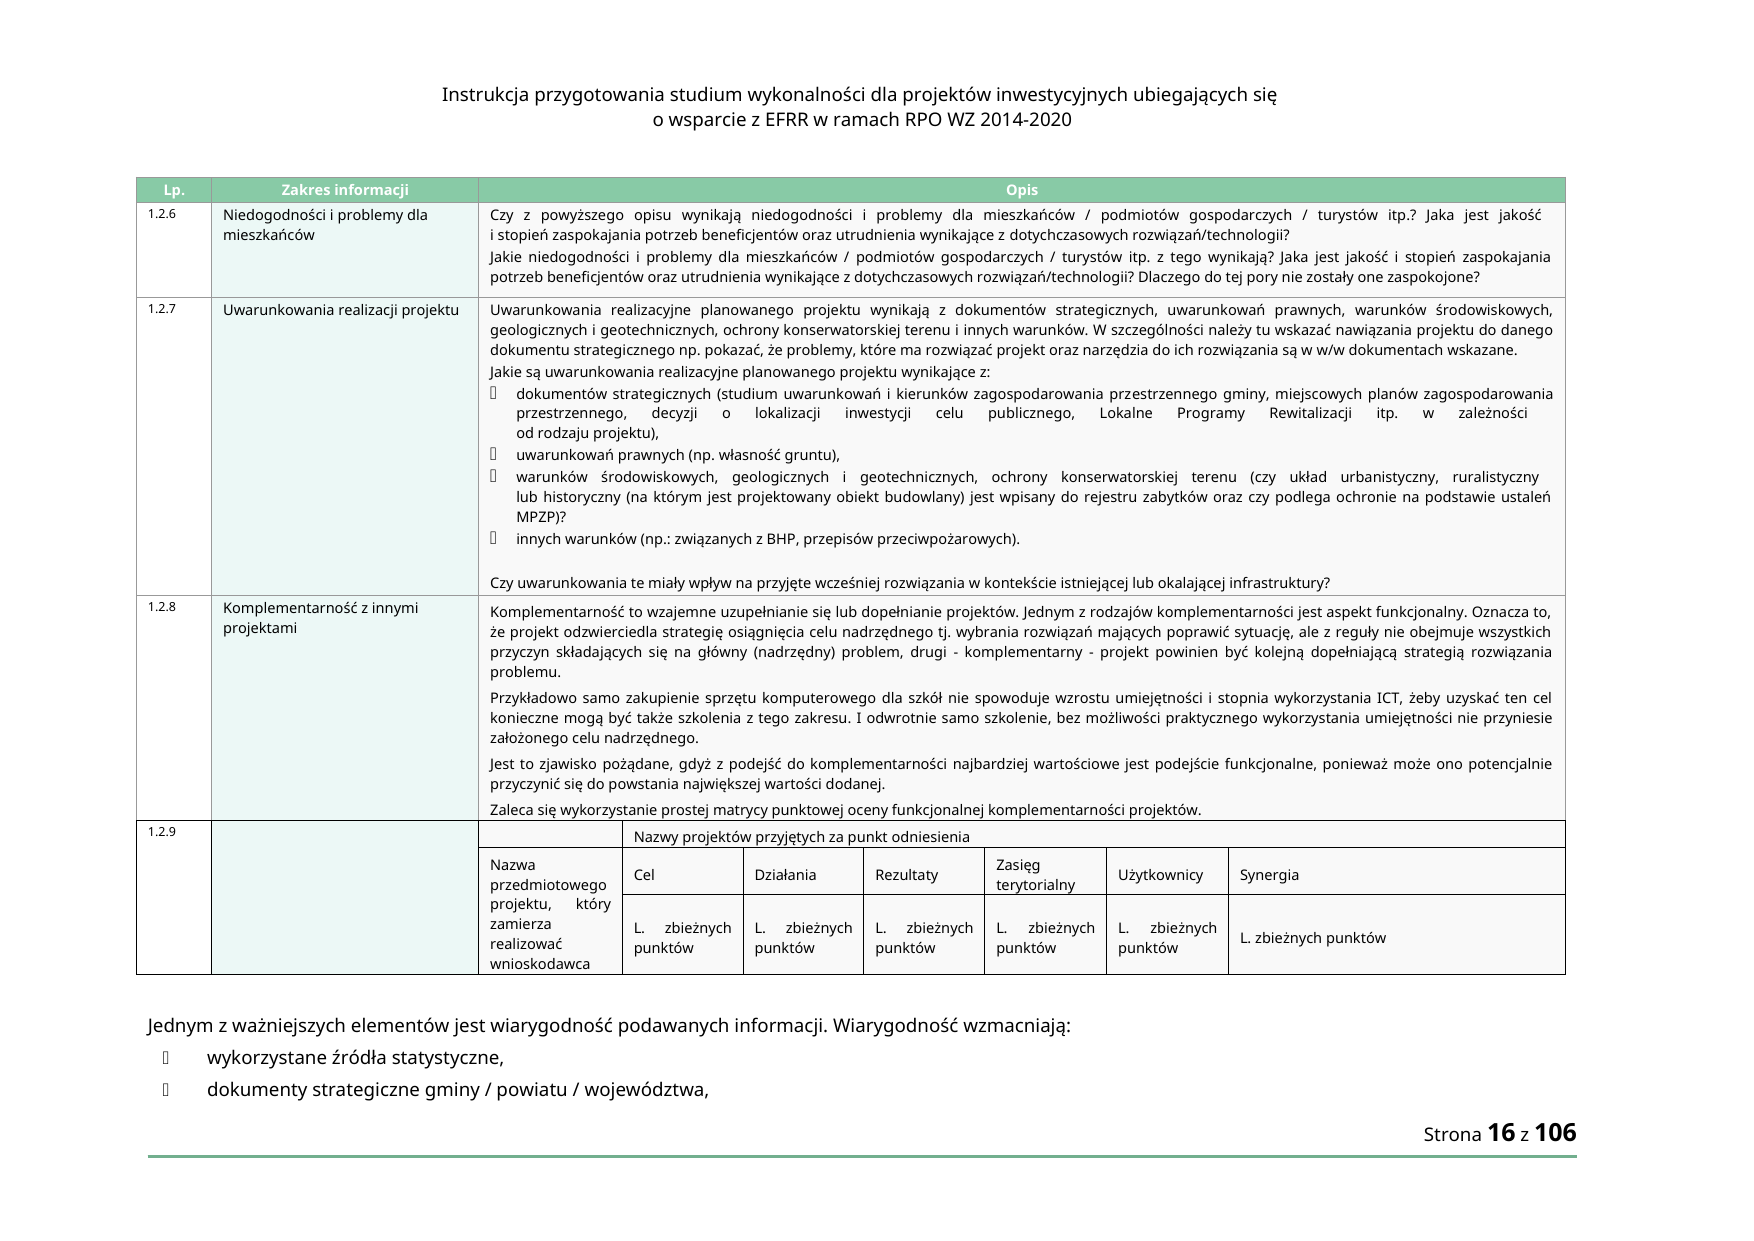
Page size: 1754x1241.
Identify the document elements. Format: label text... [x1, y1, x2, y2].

table_cell Użytkownicy [1107, 848, 1228, 894]
table_cell L. zbieżnych punktów [1107, 895, 1228, 974]
list dokumenty strategiczne gminy / powiatu / województwa, [162, 1076, 1577, 1102]
table_cell [479, 821, 622, 847]
table_header Zakres informacji [212, 178, 478, 202]
table_cell L. zbieżnych punktów [985, 895, 1106, 974]
list wykorzystane źródła statystyczne, [162, 1044, 1577, 1070]
table_cell L. zbieżnych punktów [744, 895, 863, 974]
table_cell Niedogodności i problemy dla mieszkańców [212, 203, 478, 297]
table_cell Synergia [1229, 848, 1565, 894]
table_cell Komplementarność to wzajemne uzupełnianie się lub dopełnianie projektów. Jednym z rodzajów komplementarności jest aspekt funkcjonalny. Oznacza to, że projekt odzwierciedla strategię osiągnięcia celu nadrzędnego tj. wybrania rozwiązań mających poprawić sytuację, ale z reguły nie obejmuje wszystkich przyczyn składających się na główny (nadrzędny) problem, drugi - komplementarny - projekt powinien być kolejną dopełniającą strategią rozwiązania problemu. Przykładowo samo zakupienie sprzętu komputerowego dla szkół nie spowoduje wzrostu umiejętności i stopnia wykorzystania ICT, żeby uzyskać ten cel konieczne mogą być także szkolenia z tego zakresu. I odwrotnie samo szkolenie, bez możliwości praktycznego wykorzystania umiejętności nie przyniesie założonego celu nadrzędnego. Jest to zjawisko pożądane, gdyż z podejść do komplementarności najbardziej wartościowe jest podejście funkcjonalne, ponieważ może ono potencjalnie przyczynić się do powstania największej wartości dodanej. Zaleca się wykorzystanie prostej matrycy punktowej oceny funkcjonalnej komplementarności projektów. [479, 596, 1565, 820]
table_cell L. zbieżnych punktów [1229, 895, 1565, 974]
table_cell Nazwa przedmiotowego projektu, który zamierza realizować wnioskodawca [479, 848, 622, 974]
table_cell Czy z powyższego opisu wynikają niedogodności i problemy dla mieszkańców / podmiotów gospodarczych / turystów itp.? Jaka jest jakość i stopień zaspokajania potrzeb beneficjentów oraz utrudnienia wynikające z dotychczasowych rozwiązań/technologii? Jakie niedogodności i problemy dla mieszkańców / podmiotów gospodarczych / turystów itp. z tego wynikają? Jaka jest jakość i stopień zaspokajania potrzeb beneficjentów oraz utrudnienia wynikające z dotychczasowych rozwiązań/technologii? Dlaczego do tej pory nie zostały one zaspokojone? [479, 203, 1565, 297]
table_cell L. zbieżnych punktów [623, 895, 743, 974]
table_cell Działania [744, 848, 863, 894]
table_cell Rezultaty [864, 848, 984, 894]
table_cell Nazwy projektów przyjętych za punkt odniesienia [623, 821, 1565, 847]
table_cell Komplementarność z innymi projektami [212, 596, 478, 820]
table_cell 1.2.9 [137, 821, 211, 974]
table_cell L. zbieżnych punktów [864, 895, 984, 974]
table_cell 1.2.6 [137, 203, 211, 297]
table_cell 1.2.8 [137, 596, 211, 820]
text Jednym z ważniejszych elementów jest wiarygodność podawanych informacji. Wiarygodność wzmacniają: [148, 1013, 1577, 1038]
table_cell Cel [623, 848, 743, 894]
table_header Opis [479, 178, 1565, 202]
table_header Lp. [137, 178, 211, 202]
table_cell [212, 821, 478, 974]
table_cell Zasięg terytorialny [985, 848, 1106, 894]
table_cell 1.2.7 [137, 298, 211, 595]
table_cell Uwarunkowania realizacyjne planowanego projektu wynikają z dokumentów strategicznych, uwarunkowań prawnych, warunków środowiskowych, geologicznych i geotechnicznych, ochrony konserwatorskiej terenu i innych warunków. W szczególności należy tu wskazać nawiązania projektu do danego dokumentu strategicznego np. pokazać, że problemy, które ma rozwiązać projekt oraz narzędzia do ich rozwiązania są w w/w dokumentach wskazane. Jakie są uwarunkowania realizacyjne planowanego projektu wynikające z: dokumentów strategicznych (studium uwarunkowań i kierunków zagospodarowania przestrzennego gminy, miejscowych planów zagospodarowania przestrzennego, decyzji o lokalizacji inwestycji celu publicznego, Lokalne Programy Rewitalizacji itp. w zależności od rodzaju projektu), uwarunkowań prawnych (np. własność gruntu), warunków środowiskowych, geologicznych i geotechnicznych, ochrony konserwatorskiej terenu (czy układ urbanistyczny, ruralistyczny lub historyczny (na którym jest projektowany obiekt budowlany) jest wpisany do rejestru zabytków oraz czy podlega ochronie na podstawie ustaleń MPZP)? innych warunków (np.: związanych z BHP, przepisów przeciwpożarowych). Czy uwarunkowania te miały wpływ na przyjęte wcześniej rozwiązania w kontekście istniejącej lub okalającej infrastruktury? [479, 298, 1565, 595]
table_cell Uwarunkowania realizacji projektu [212, 298, 478, 595]
